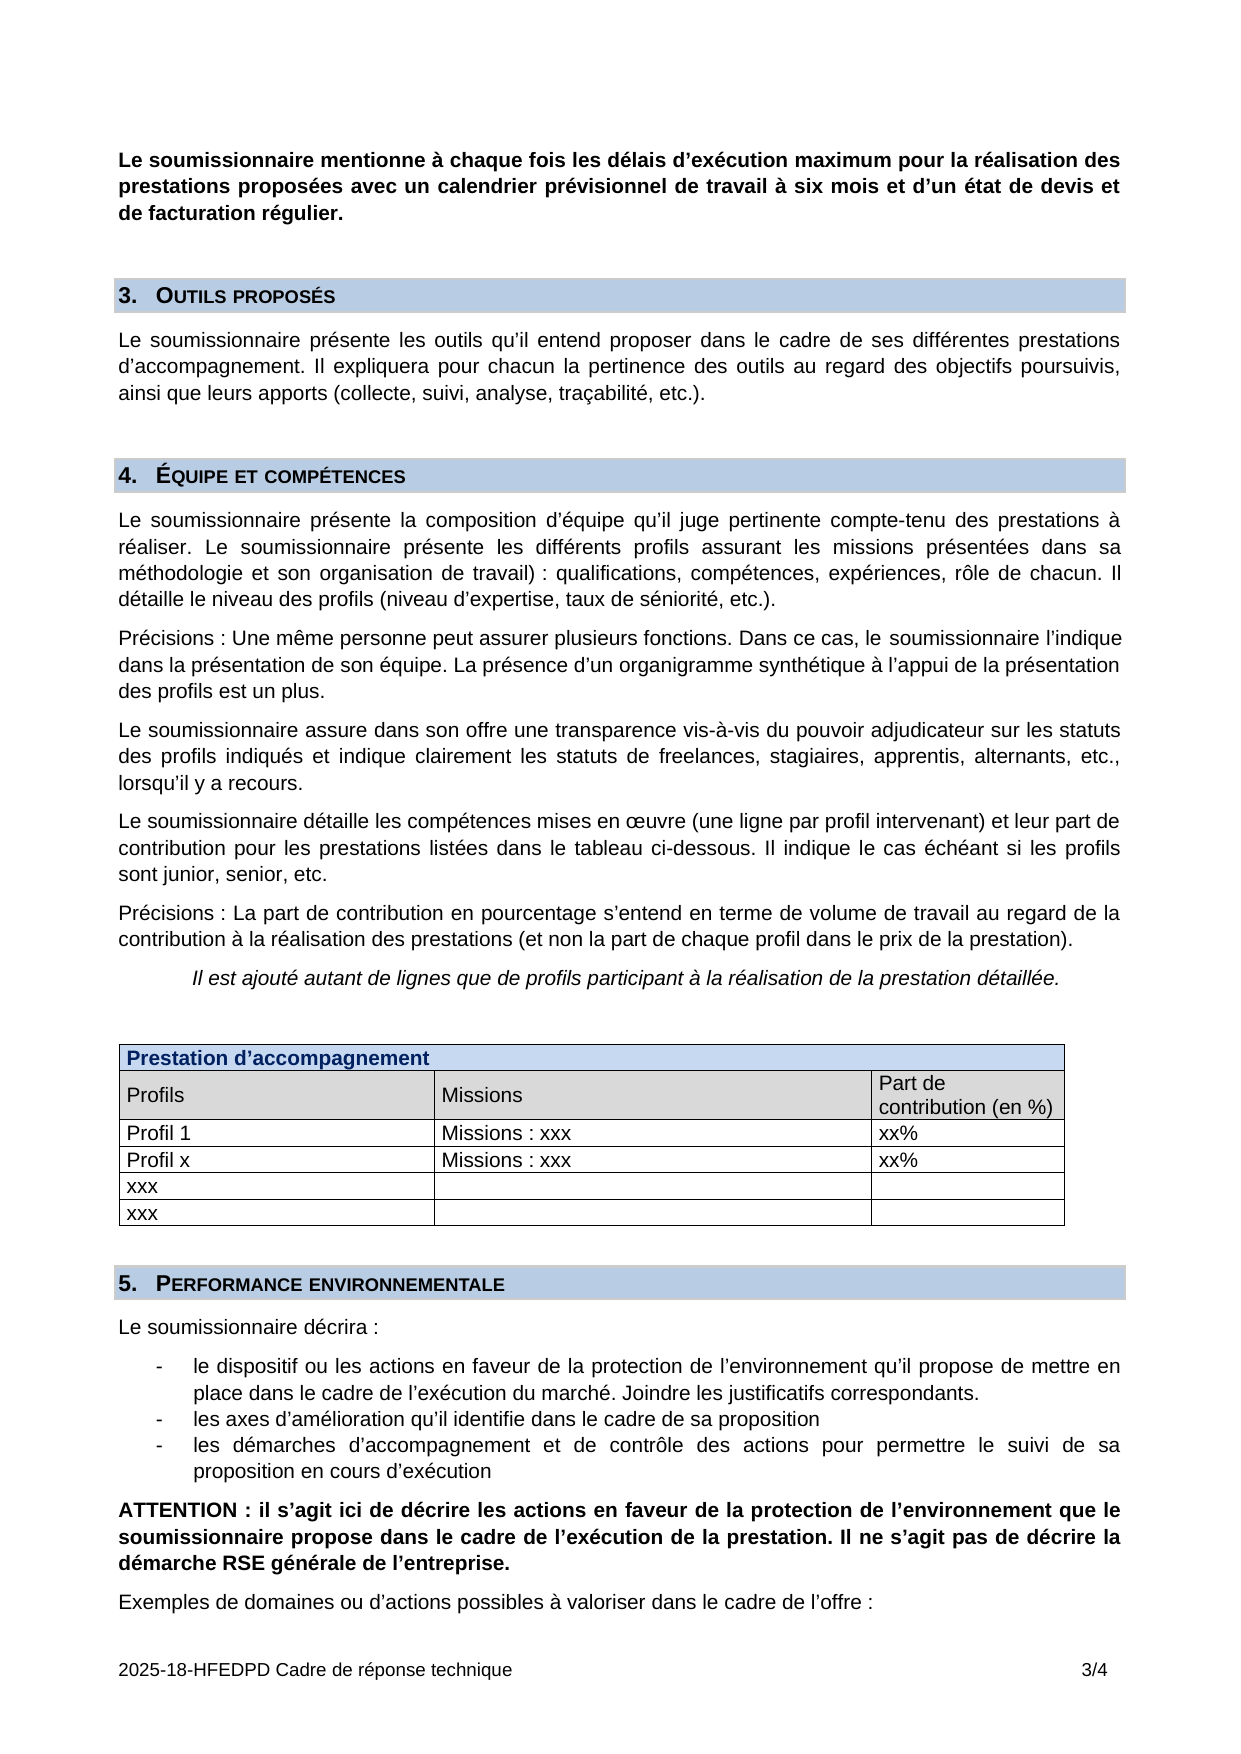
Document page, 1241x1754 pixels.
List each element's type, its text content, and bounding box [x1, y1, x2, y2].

table_cell [435, 1173, 871, 1199]
table_cell Missions : xxx [435, 1120, 871, 1146]
table_cell xx% [872, 1147, 1064, 1172]
subtitle Performance environnementale [116, 1268, 1124, 1298]
table_cell Profil x [120, 1147, 434, 1172]
text Il est ajouté autant de lignes que de profils participant à la réalisation de la prestation détaillée. [118, 966, 1122, 990]
text Le soumissionnaire décrira : [118, 1315, 1122, 1339]
text Exemples de domaines ou d’actions possibles à valoriser dans le cadre de l’offre : [118, 1590, 1122, 1614]
table_cell xx% [872, 1120, 1064, 1146]
table_cell Profil 1 [120, 1120, 434, 1146]
table_cell Missions [435, 1071, 871, 1119]
table_cell xxx [120, 1173, 434, 1199]
subtitle Équipe et compétences [116, 460, 1124, 491]
subtitle Outils proposés [116, 280, 1124, 311]
table_cell [872, 1200, 1064, 1225]
text ATTENTION : il s’agit ici de décrire les actions en faveur de la protection de l’environnement que le soumissionnaire propose dans le cadre de l’exécution de la prestation. Il ne s’agit pas de décrire la démarche RSE générale de l’entreprise. [118, 1498, 1122, 1575]
table_cell Missions : xxx [435, 1147, 871, 1172]
text Précisions : La part de contribution en pourcentage s’entend en terme de volume de travail au regard de la contribution à la réalisation des prestations (et non la part de chaque profil dans le prix de la prestation). [118, 901, 1122, 951]
list les démarches d’accompagnement et de contrôle des actions pour permettre le suivi de sa proposition en cours d’exécution [156, 1433, 1122, 1483]
table_cell [872, 1173, 1064, 1199]
table_cell xxx [120, 1200, 434, 1225]
text Le soumissionnaire présente la composition d’équipe qu’il juge pertinente compte-tenu des prestations à réaliser. Le soumissionnaire présente les différents profils assurant les missions présentées dans sa méthodologie et son organisation de travail) : qualifications, compétences, expériences, rôle de chacun. Il détaille le niveau des profils (niveau d’expertise, taux de séniorité, etc.). [118, 508, 1122, 611]
text Le soumissionnaire détaille les compétences mises en œuvre (une ligne par profil intervenant) et leur part de contribution pour les prestations listées dans le tableau ci-dessous. Il indique le cas échéant si les profils sont junior, senior, etc. [118, 809, 1122, 886]
text Le soumissionnaire mentionne à chaque fois les délais d’exécution maximum pour la réalisation des prestations proposées avec un calendrier prévisionnel de travail à six mois et d’un état de devis et de facturation régulier. [118, 148, 1122, 224]
table_cell Part de contribution (en %) [872, 1071, 1064, 1119]
list le dispositif ou les actions en faveur de la protection de l’environnement qu’il propose de mettre en place dans le cadre de l’exécution du marché. Joindre les justificatifs correspondants. [156, 1354, 1122, 1404]
text Le soumissionnaire présente les outils qu’il entend proposer dans le cadre de ses différentes prestations d’accompagnement. Il expliquera pour chacun la pertinence des outils au regard des objectifs poursuivis, ainsi que leurs apports (collecte, suivi, analyse, traçabilité, etc.). [118, 328, 1122, 404]
table_cell Profils [120, 1071, 434, 1119]
table_cell [435, 1200, 871, 1225]
list les axes d’amélioration qu’il identifie dans le cadre de sa proposition [156, 1407, 1122, 1431]
text Le soumissionnaire assure dans son offre une transparence vis-à-vis du pouvoir adjudicateur sur les statuts des profils indiqués et indique clairement les statuts de freelances, stagiaires, apprentis, alternants, etc., lorsqu’il y a recours. [118, 718, 1122, 794]
table_header Prestation d’accompagnement [120, 1045, 1064, 1070]
text Précisions : Une même personne peut assurer plusieurs fonctions. Dans ce cas, le soumissionnaire l’indique dans la présentation de son équipe. La présence d’un organigramme synthétique à l’appui de la présentation des profils est un plus. [118, 626, 1122, 703]
